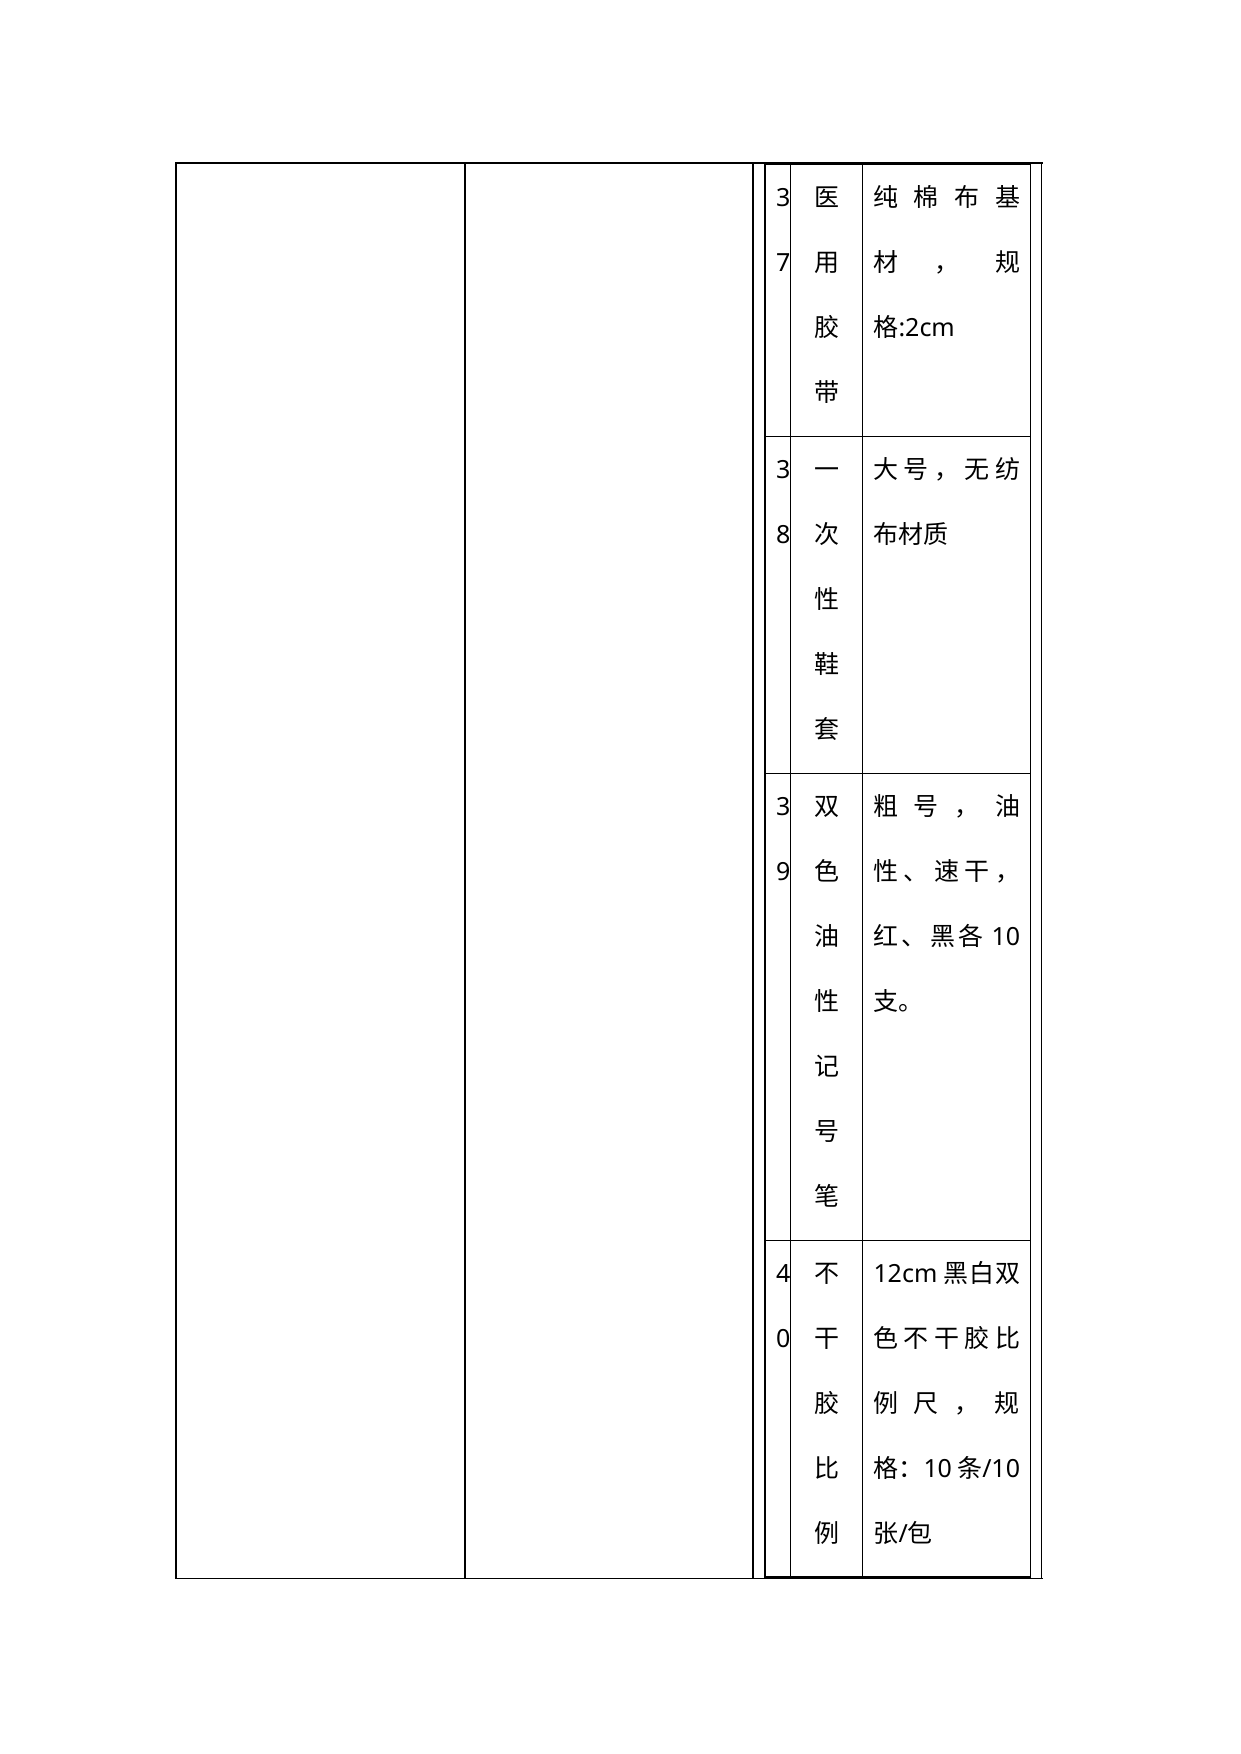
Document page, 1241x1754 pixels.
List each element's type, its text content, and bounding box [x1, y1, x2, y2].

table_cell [766, 165, 790, 436]
table_cell 一、项目概况 本项目拟为陕西省西安市公安交通司法鉴定中心采购一批设备试剂耗材，以满足日常检验鉴定工作要求。 二、采购内容 三、技术要求 采购各型试剂耗材技术参数要求： [791, 437, 862, 773]
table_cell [1031, 164, 1041, 1577]
table_cell 一、项目概况 本项目拟为陕西省西安市公安交通司法鉴定中心采购一批设备试剂耗材，以满足日常检验鉴定工作要求。 二、采购内容 三、技术要求 采购各型试剂耗材技术参数要求： [863, 774, 1030, 1240]
table_cell 1 [466, 164, 752, 1577]
table_cell 一、项目概况 本项目拟为陕西省西安市公安交通司法鉴定中心采购一批设备试剂耗材，以满足日常检验鉴定工作要求。 二、采购内容 三、技术要求 采购各型试剂耗材技术参数要求： [791, 774, 862, 1240]
table_cell 一、项目概况 本项目拟为陕西省西安市公安交通司法鉴定中心采购一批设备试剂耗材，以满足日常检验鉴定工作要求。 二、采购内容 三、技术要求 采购各型试剂耗材技术参数要求： [863, 437, 1030, 773]
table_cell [863, 165, 1030, 436]
table_cell 一、项目概况 本项目拟为陕西省西安市公安交通司法鉴定中心采购一批设备试剂耗材，以满足日常检验鉴定工作要求。 二、采购内容 三、技术要求 采购各型试剂耗材技术参数要求： [863, 1241, 1030, 1576]
table_cell [177, 164, 464, 1577]
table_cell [754, 164, 764, 1577]
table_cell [791, 165, 862, 436]
table_cell 一、项目概况 本项目拟为陕西省西安市公安交通司法鉴定中心采购一批设备试剂耗材，以满足日常检验鉴定工作要求。 二、采购内容 三、技术要求 采购各型试剂耗材技术参数要求： [791, 1241, 862, 1576]
table_cell 一、项目概况 本项目拟为陕西省西安市公安交通司法鉴定中心采购一批设备试剂耗材，以满足日常检验鉴定工作要求。 二、采购内容 三、技术要求 采购各型试剂耗材技术参数要求： [766, 774, 790, 1240]
